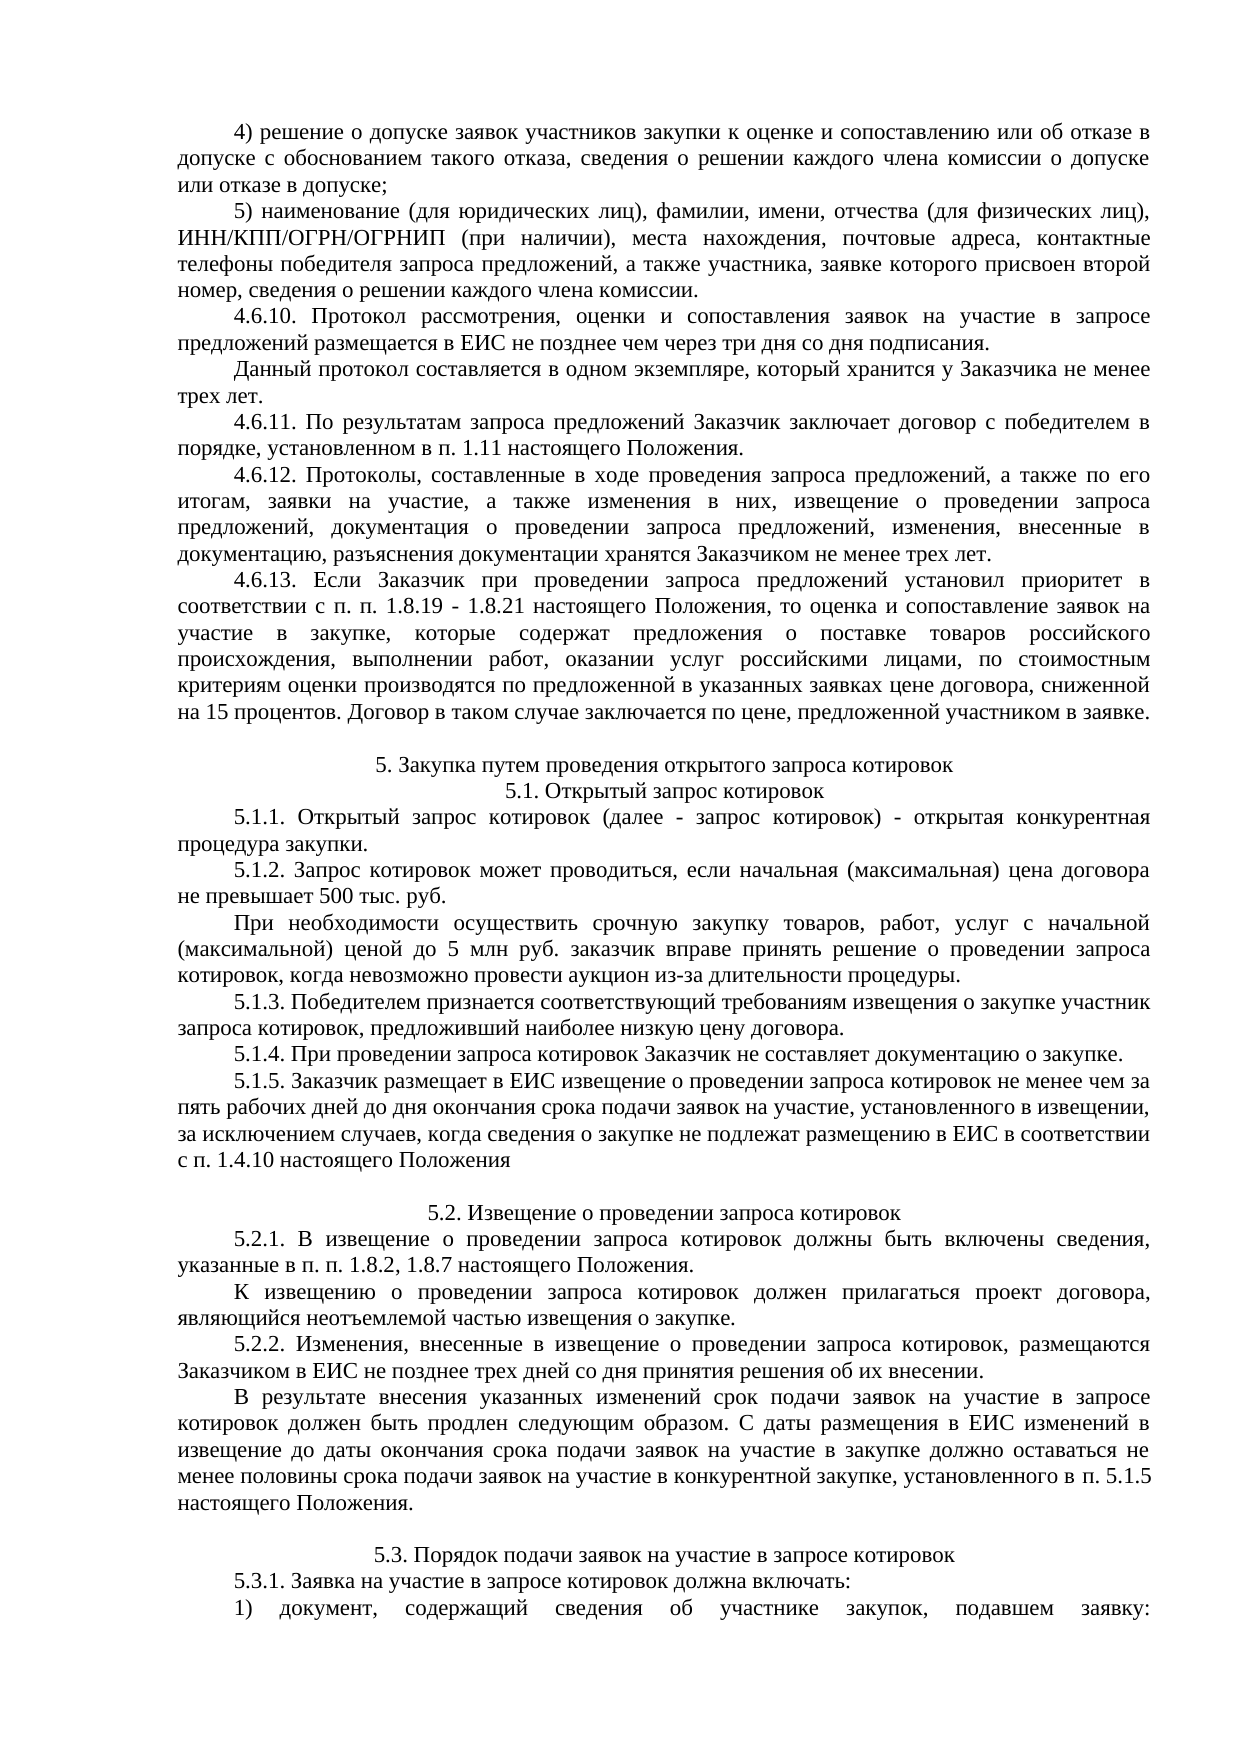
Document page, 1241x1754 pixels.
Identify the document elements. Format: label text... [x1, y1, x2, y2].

text 5.3. Порядок подачи заявок на участие в запросе котировок [177, 1541, 1152, 1568]
text К извещению о проведении запроса котировок должен прилагаться проект договора, являющийся неотъемлемой частью извещения о закупке. [177, 1278, 1152, 1330]
text При необходимости осуществить срочную закупку товаров, работ, услуг с начальной (максимальной) ценой до 5 млн руб. заказчик вправе принять решение о проведении запроса котировок, когда невозможно провести аукцион из-за длительности процедуры. [177, 909, 1152, 988]
text В результате внесения указанных изменений срок подачи заявок на участие в запросе котировок должен быть продлен следующим образом. С даты размещения в ЕИС изменений в извещение до даты окончания срока подачи заявок на участие в закупке должно оставаться не менее половины срока подачи заявок на участие в конкурентной закупке, установленного в п. 5.1.5 настоящего Положения. [177, 1383, 1152, 1515]
text 5) наименование (для юридических лиц), фамилии, имени, отчества (для физических лиц), ИНН/КПП/ОГРН/ОГРНИП (при наличии), места нахождения, почтовые адреса, контактные телефоны победителя запроса предложений, а также участника, заявке которого присвоен второй номер, сведения о решении каждого члена комиссии. [177, 197, 1152, 303]
text 5.2.1. В извещение о проведении запроса котировок должны быть включены сведения, указанные в п. п. 1.8.2, 1.8.7 настоящего Положения. [177, 1225, 1152, 1278]
text 4.6.10. Протокол рассмотрения, оценки и сопоставления заявок на участие в запросе предложений размещается в ЕИС не позднее чем через три дня со дня подписания. [177, 303, 1152, 355]
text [177, 1594, 1152, 1620]
text 5.2. Извещение о проведении запроса котировок [177, 1199, 1152, 1225]
text 5. Закупка путем проведения открытого запроса котировок [177, 751, 1152, 777]
text 5.3.1. Заявка на участие в запросе котировок должна включать: [177, 1568, 1152, 1594]
text 5.1.3. Победителем признается соответствующий требованиям извещения о закупке участник запроса котировок, предложивший наиболее низкую цену договора. [177, 988, 1152, 1041]
text 4.6.11. По результатам запроса предложений Заказчик заключает договор с победителем в порядке, установленном в п. 1.11 настоящего Положения. [177, 408, 1152, 461]
text 5.1. Открытый запрос котировок [177, 777, 1152, 803]
text 4.6.13. Если Заказчик при проведении запроса предложений установил приоритет в соответствии с п. п. 1.8.19 - 1.8.21 настоящего Положения, то оценка и сопоставление заявок на участие в закупке, которые содержат предложения о поставке товаров российского происхождения, выполнении работ, оказании услуг российскими лицами, по стоимостным критериям оценки производятся по предложенной в указанных заявках цене договора, сниженной на 15 процентов. Договор в таком случае заключается по цене, предложенной участником в заявке. [177, 566, 1152, 724]
text 4) решение о допуске заявок участников закупки к оценке и сопоставлению или об отказе в допуске с обоснованием такого отказа, сведения о решении каждого члена комиссии о допуске или отказе в допуске; [177, 118, 1152, 197]
text 5.1.4. При проведении запроса котировок Заказчик не составляет документацию о закупке. [177, 1041, 1152, 1067]
text 5.1.5. Заказчик размещает в ЕИС извещение о проведении запроса котировок не менее чем за пять рабочих дней до дня окончания срока подачи заявок на участие, установленного в извещении, за исключением случаев, когда сведения о закупке не подлежат размещению в ЕИС в соответствии с п. 1.4.10 настоящего Положения [177, 1067, 1152, 1172]
text 5.1.2. Запрос котировок может проводиться, если начальная (максимальная) цена договора не превышает 500 тыс. руб. [177, 856, 1152, 909]
text Данный протокол составляется в одном экземпляре, который хранится у Заказчика не менее трех лет. [177, 355, 1152, 408]
text 4.6.12. Протоколы, составленные в ходе проведения запроса предложений, а также по его итогам, заявки на участие, а также изменения в них, извещение о проведении запроса предложений, документация о проведении запроса предложений, изменения, внесенные в документацию, разъяснения документации хранятся Заказчиком не менее трех лет. [177, 461, 1152, 566]
text 5.2.2. Изменения, внесенные в извещение о проведении запроса котировок, размещаются Заказчиком в ЕИС не позднее трех дней со дня принятия решения об их внесении. [177, 1330, 1152, 1383]
text 5.1.1. Открытый запрос котировок (далее - запрос котировок) - открытая конкурентная процедура закупки. [177, 803, 1152, 856]
